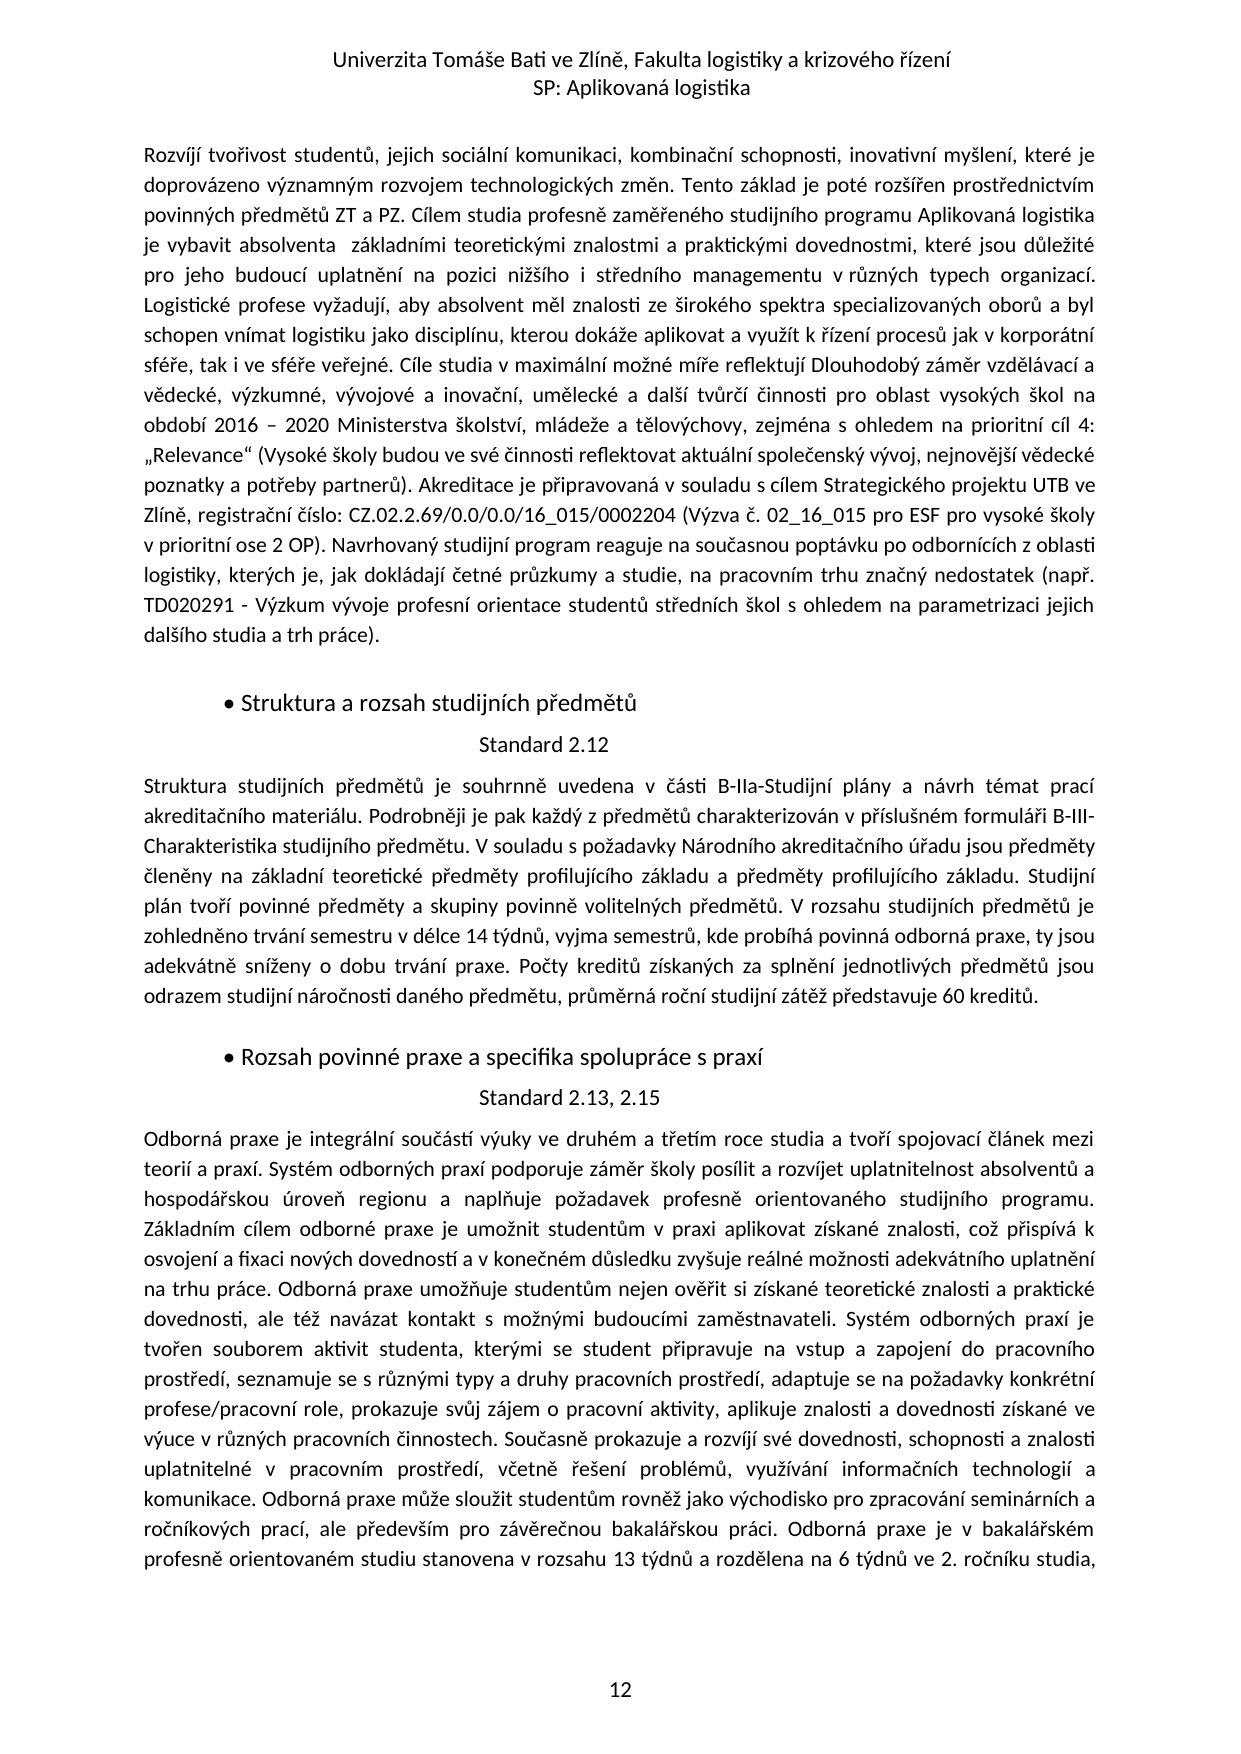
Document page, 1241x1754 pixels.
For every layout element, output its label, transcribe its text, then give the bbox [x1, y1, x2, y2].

text Struktura studijních předmětů je souhrnně uvedena v části B-IIa-Studijní plány a návrh témat prací akreditačního materiálu. Podrobněji je pak každý z předmětů charakterizován v příslušném formuláři B-III- Charakteristika studijního předmětu. V souladu s požadavky Národního akreditačního úřadu jsou předměty členěny na základní teoretické předměty profilujícího základu a předměty profilujícího základu. Studijní plán tvoří povinné předměty a skupiny povinně volitelných předmětů. V rozsahu studijních předmětů je zohledněno trvání semestru v délce 14 týdnů, vyjma semestrů, kde probíhá povinná odborná praxe, ty jsou adekvátně sníženy o dobu trvání praxe. Počty kreditů získaných za splnění jednotlivých předmětů jsou odrazem studijní náročnosti daného předmětu, průměrná roční studijní zátěž představuje 60 kreditů. [143, 769, 1096, 1009]
text • Rozsah povinné praxe a specifika spolupráce s praxí [223, 1039, 1004, 1072]
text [106, 139, 1096, 649]
text Standard 2.12 [479, 734, 1096, 757]
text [143, 1123, 1096, 1573]
text Standard 2.13, 2.15 [479, 1087, 1096, 1110]
text • Struktura a rozsah studijních předmětů [223, 691, 1096, 716]
